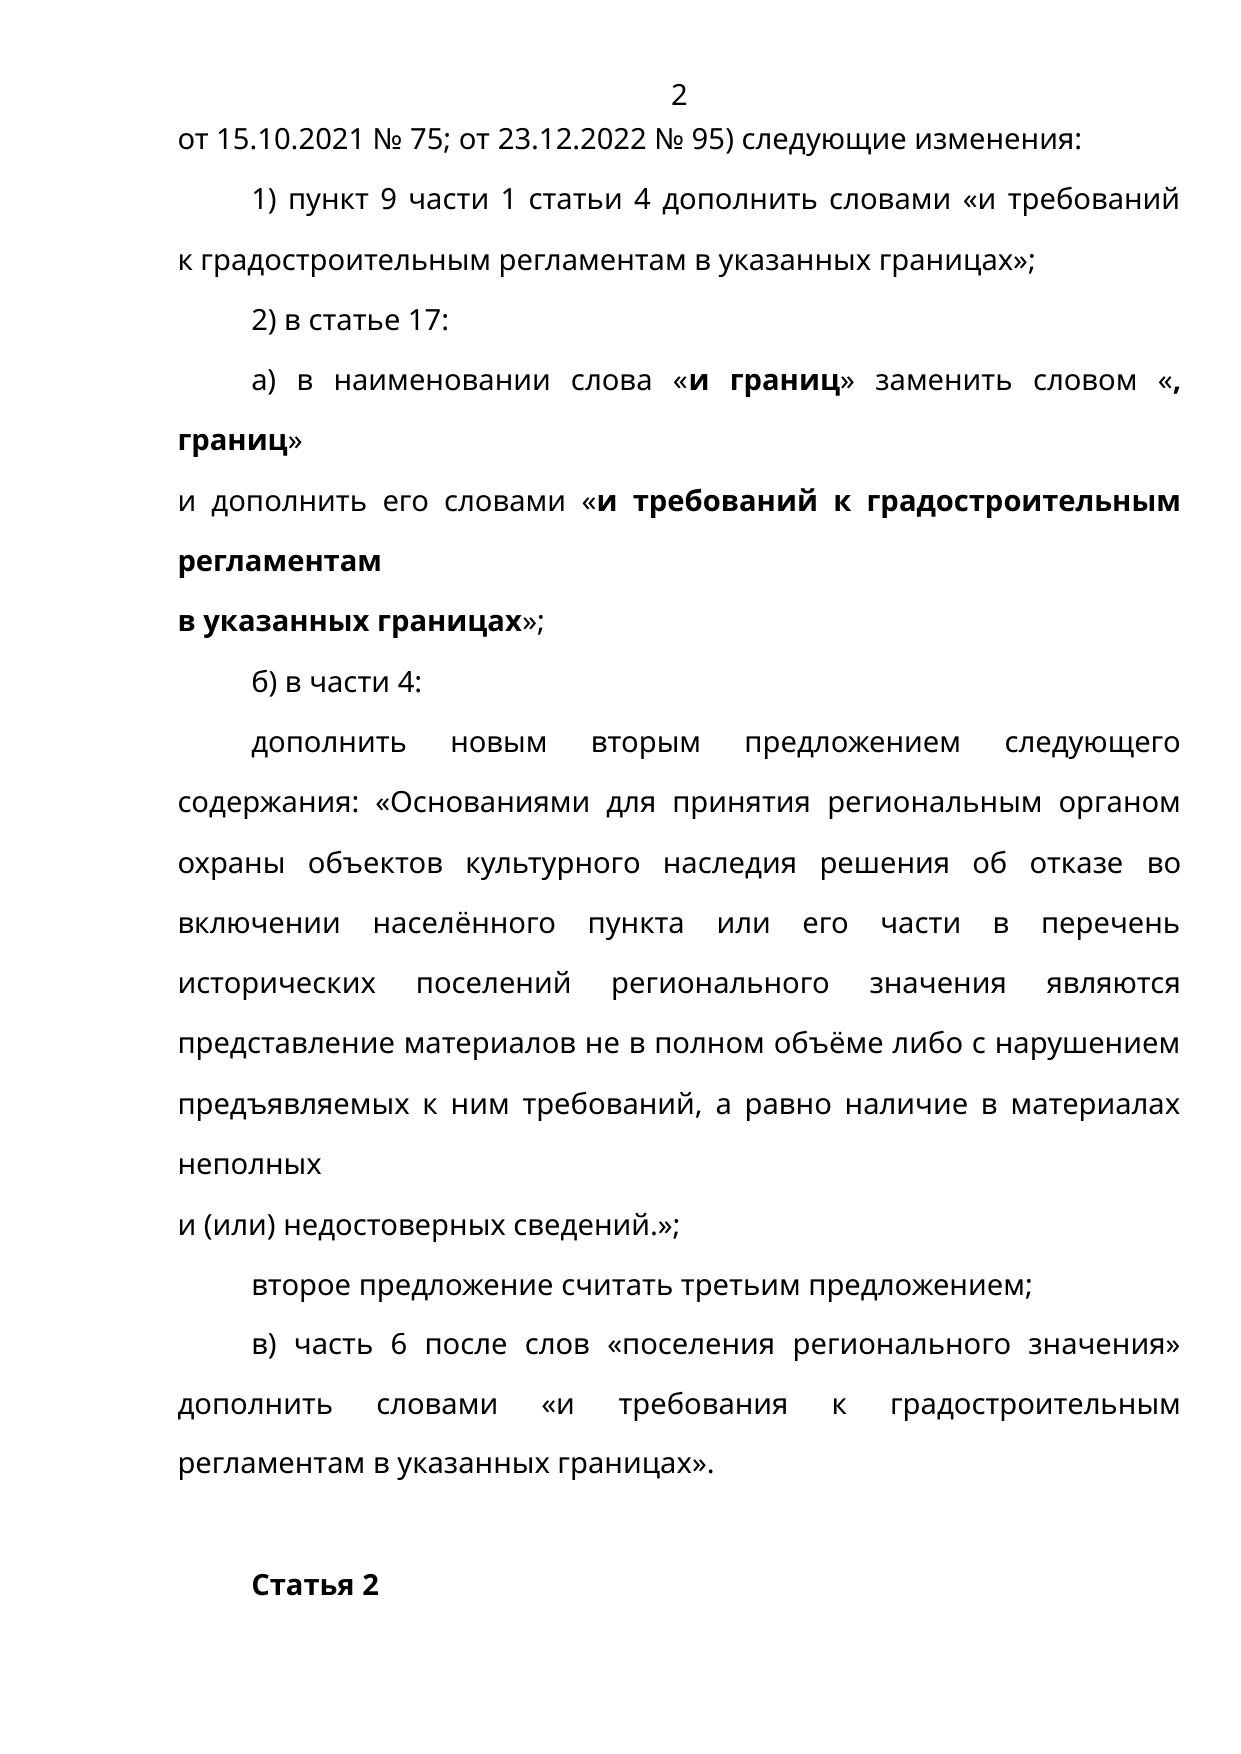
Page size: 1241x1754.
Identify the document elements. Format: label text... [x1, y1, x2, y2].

text Статья 2 [177, 1564, 1181, 1604]
text второе предложение считать третьим предложением; [177, 1264, 1181, 1304]
text 1) пункт 9 части 1 статьи 4 дополнить словами «и требований к градостроительным регламентам в указанных границах»; [177, 178, 1181, 278]
text в) часть 6 после слов «поселения регионального значения» дополнить словами «и требования к градостроительным регламентам в указанных границах». [177, 1323, 1181, 1482]
text 2) в статье 17: [177, 299, 1181, 339]
text а) в наименовании слова «и границ» заменить словом «, границ» и дополнить его словами «и требований к градостроительным регламентам в указанных границах»; [177, 359, 1181, 640]
text б) в части 4: [177, 661, 1181, 701]
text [177, 118, 1181, 158]
text дополнить новым вторым предложением следующего содержания: «Основаниями для принятия региональным органом охраны объектов культурного наследия решения об отказе во включении населённого пункта или его части в перечень исторических поселений регионального значения являются представление материалов не в полном объёме либо с нарушением предъявляемых к ним требований, а равно наличие в материалах неполных и (или) недостоверных сведений.»; [177, 721, 1181, 1243]
